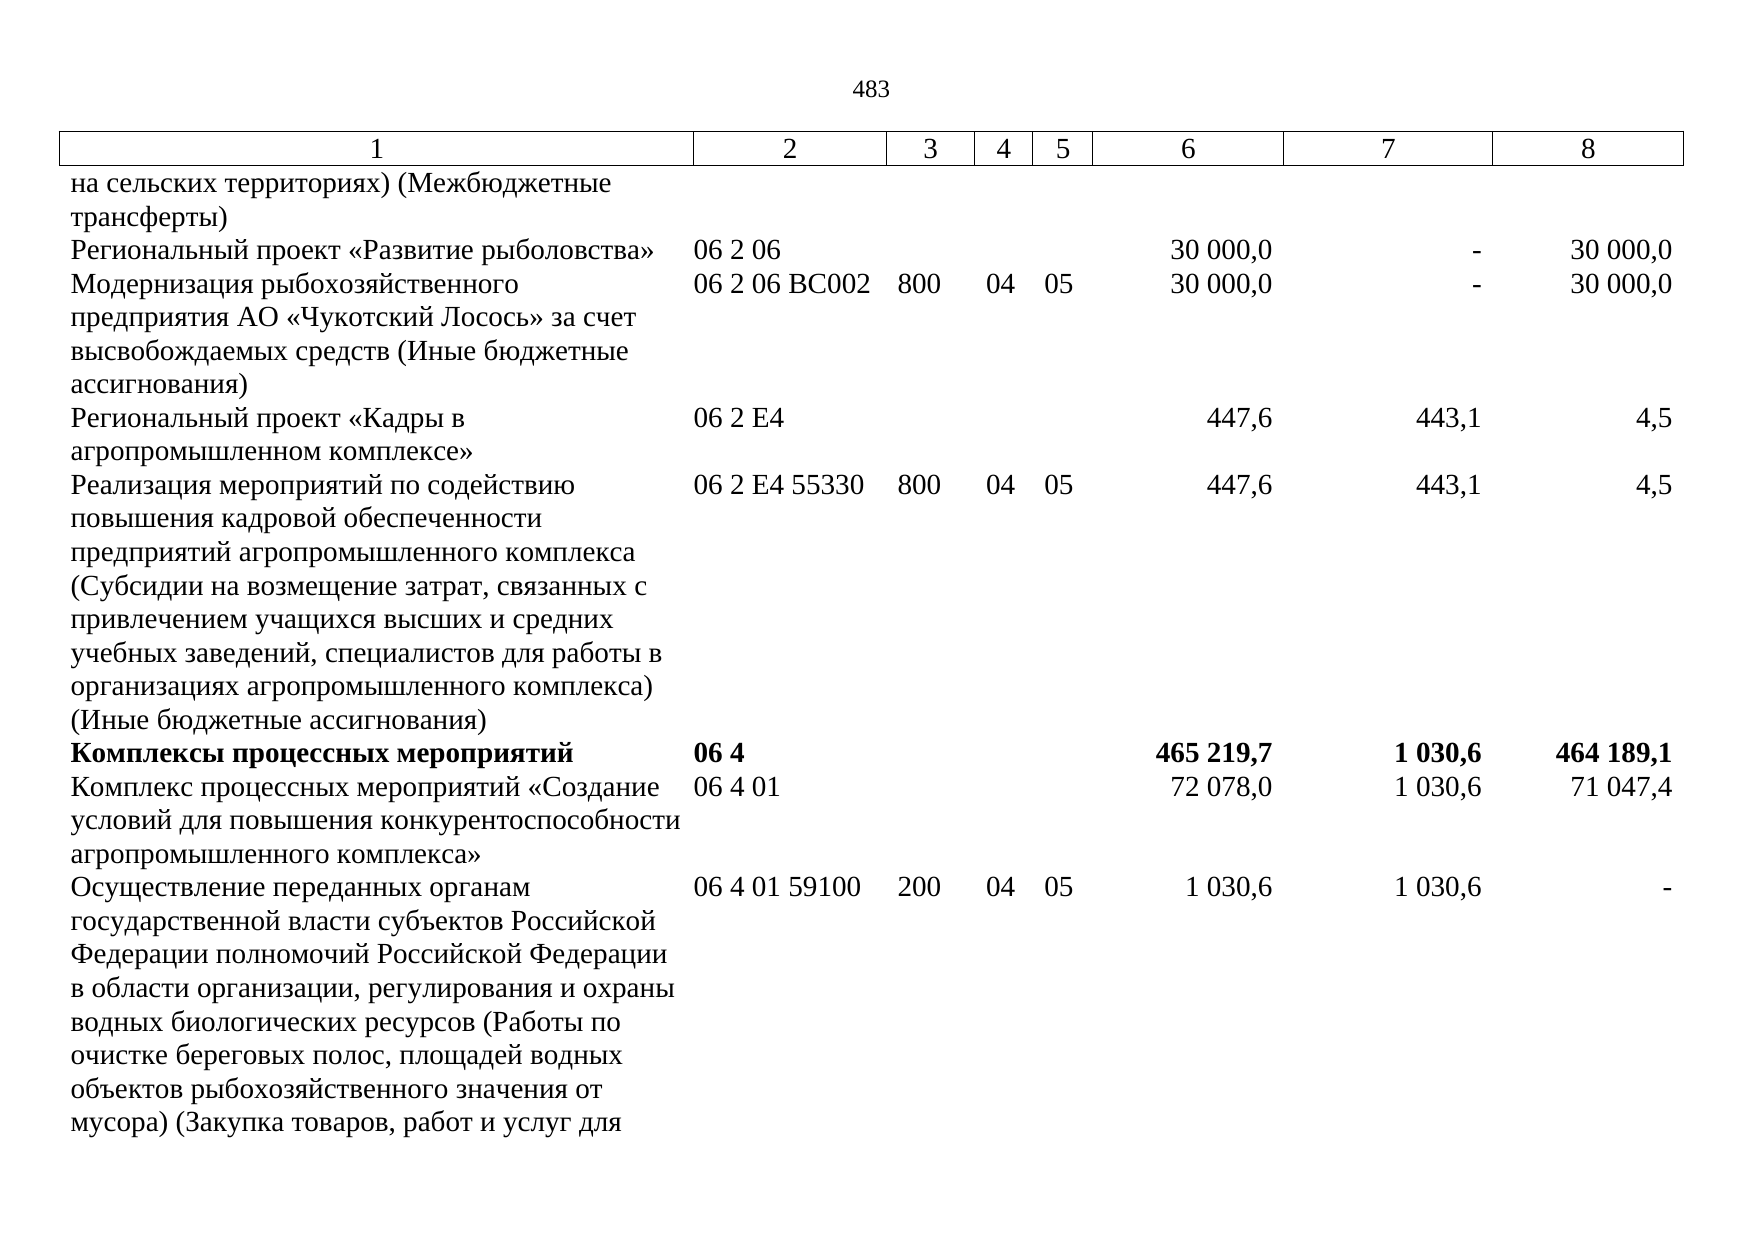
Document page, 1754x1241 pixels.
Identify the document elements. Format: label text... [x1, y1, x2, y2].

table_header 4 [975, 132, 1032, 165]
table_header 5 [1033, 132, 1092, 165]
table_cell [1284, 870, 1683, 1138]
table_header 2 [694, 132, 886, 165]
table_header 1 [60, 132, 693, 165]
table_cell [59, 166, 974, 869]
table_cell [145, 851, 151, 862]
table_header 8 [1493, 132, 1683, 165]
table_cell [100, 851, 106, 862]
table_header 6 [1093, 132, 1283, 165]
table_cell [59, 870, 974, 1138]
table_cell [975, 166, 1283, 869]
table_header 7 [1284, 132, 1492, 165]
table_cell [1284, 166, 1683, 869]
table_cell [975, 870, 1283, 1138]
table_header 3 [887, 132, 974, 165]
